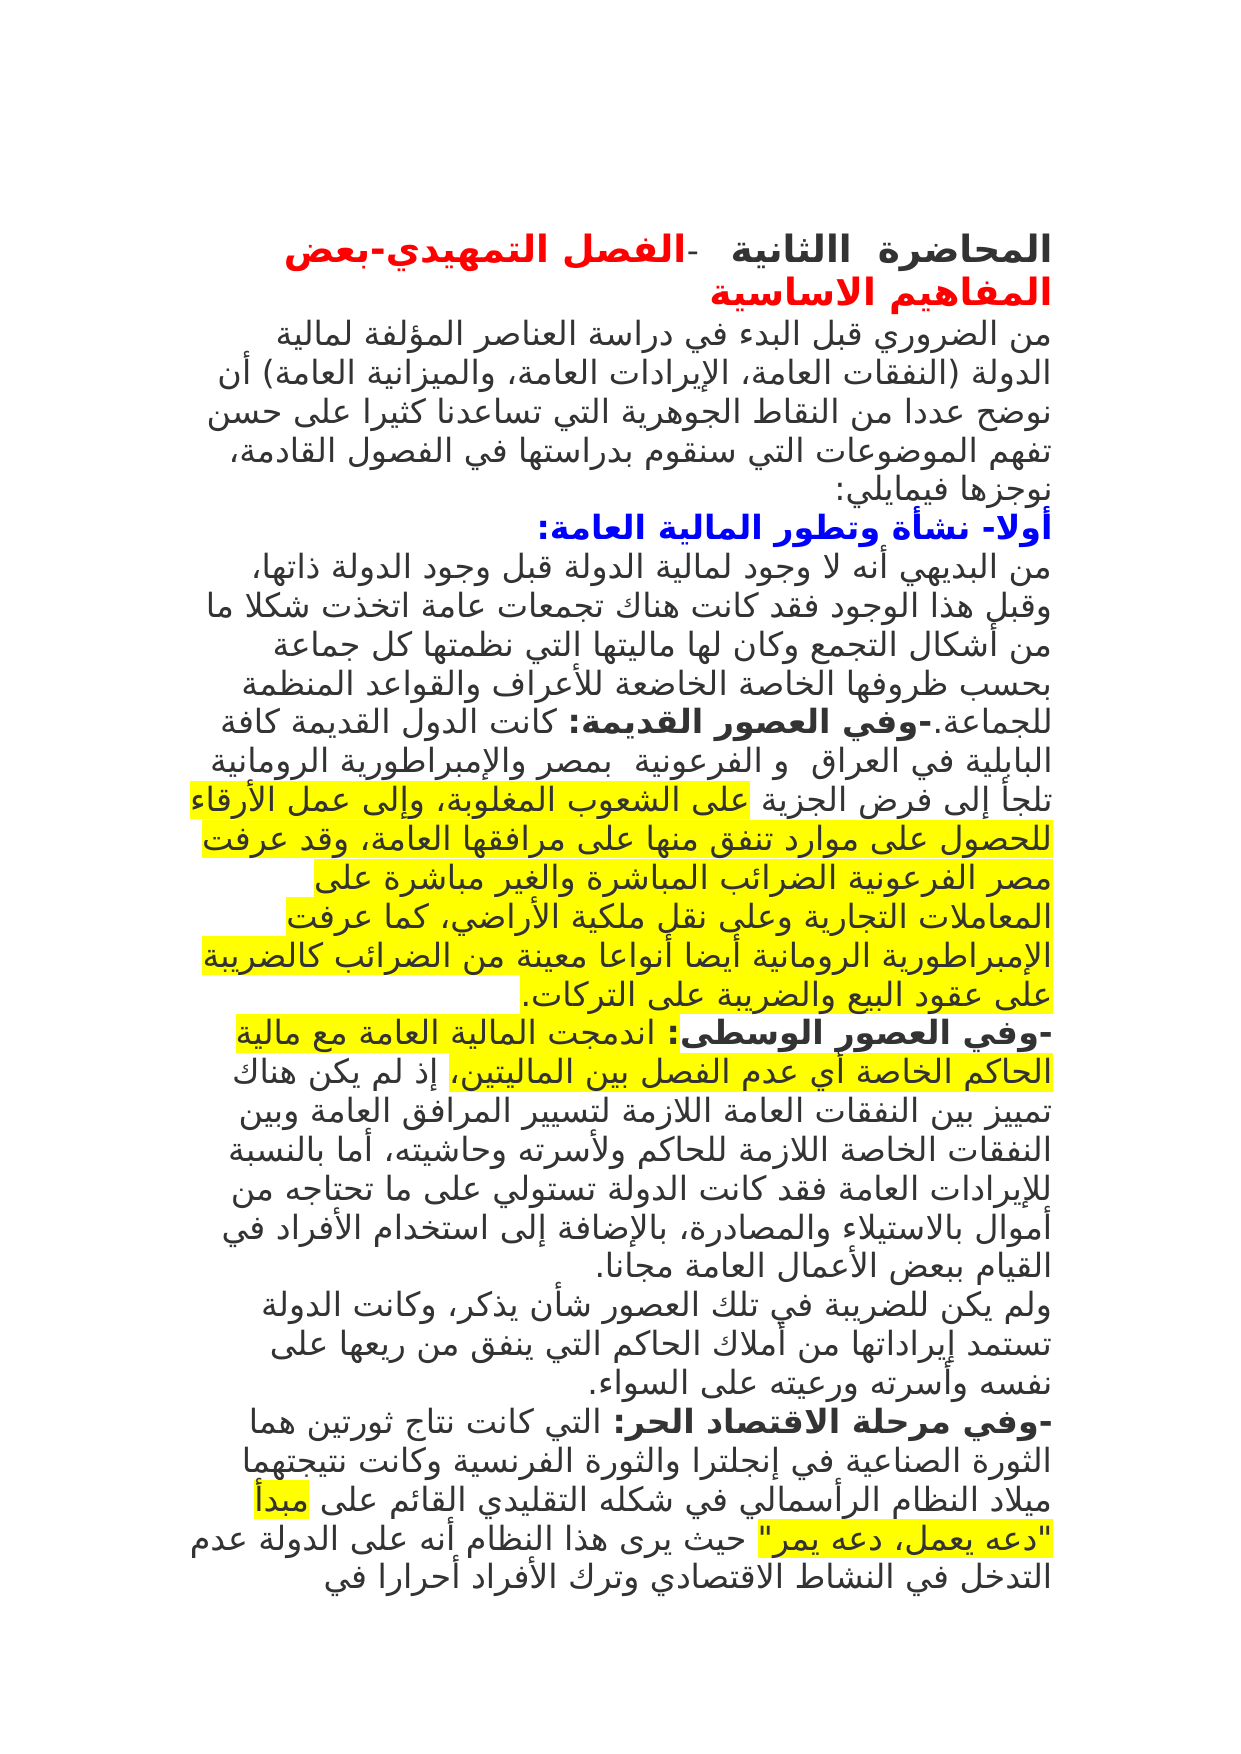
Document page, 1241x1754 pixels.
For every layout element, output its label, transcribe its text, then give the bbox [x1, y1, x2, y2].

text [187, 548, 1053, 1597]
text أولا- نشأة وتطور المالية العامة: [187, 509, 1053, 548]
text المحاضرة االثانية -الفصل التمهيدي-بعض المفاهيم الاساسية من الضروري قبل البدء في دراسة العناصر المؤلفة لمالية الدولة (النفقات العامة، الإيرادات العامة، والميزانية العامة) أن نوضح عددا من النقاط الجوهرية التي تساعدنا كثيرا على حسن تفهم الموضوعات التي سنقوم بدراستها في الفصول القادمة، نوجزها فيمايلي: [187, 188, 1053, 509]
